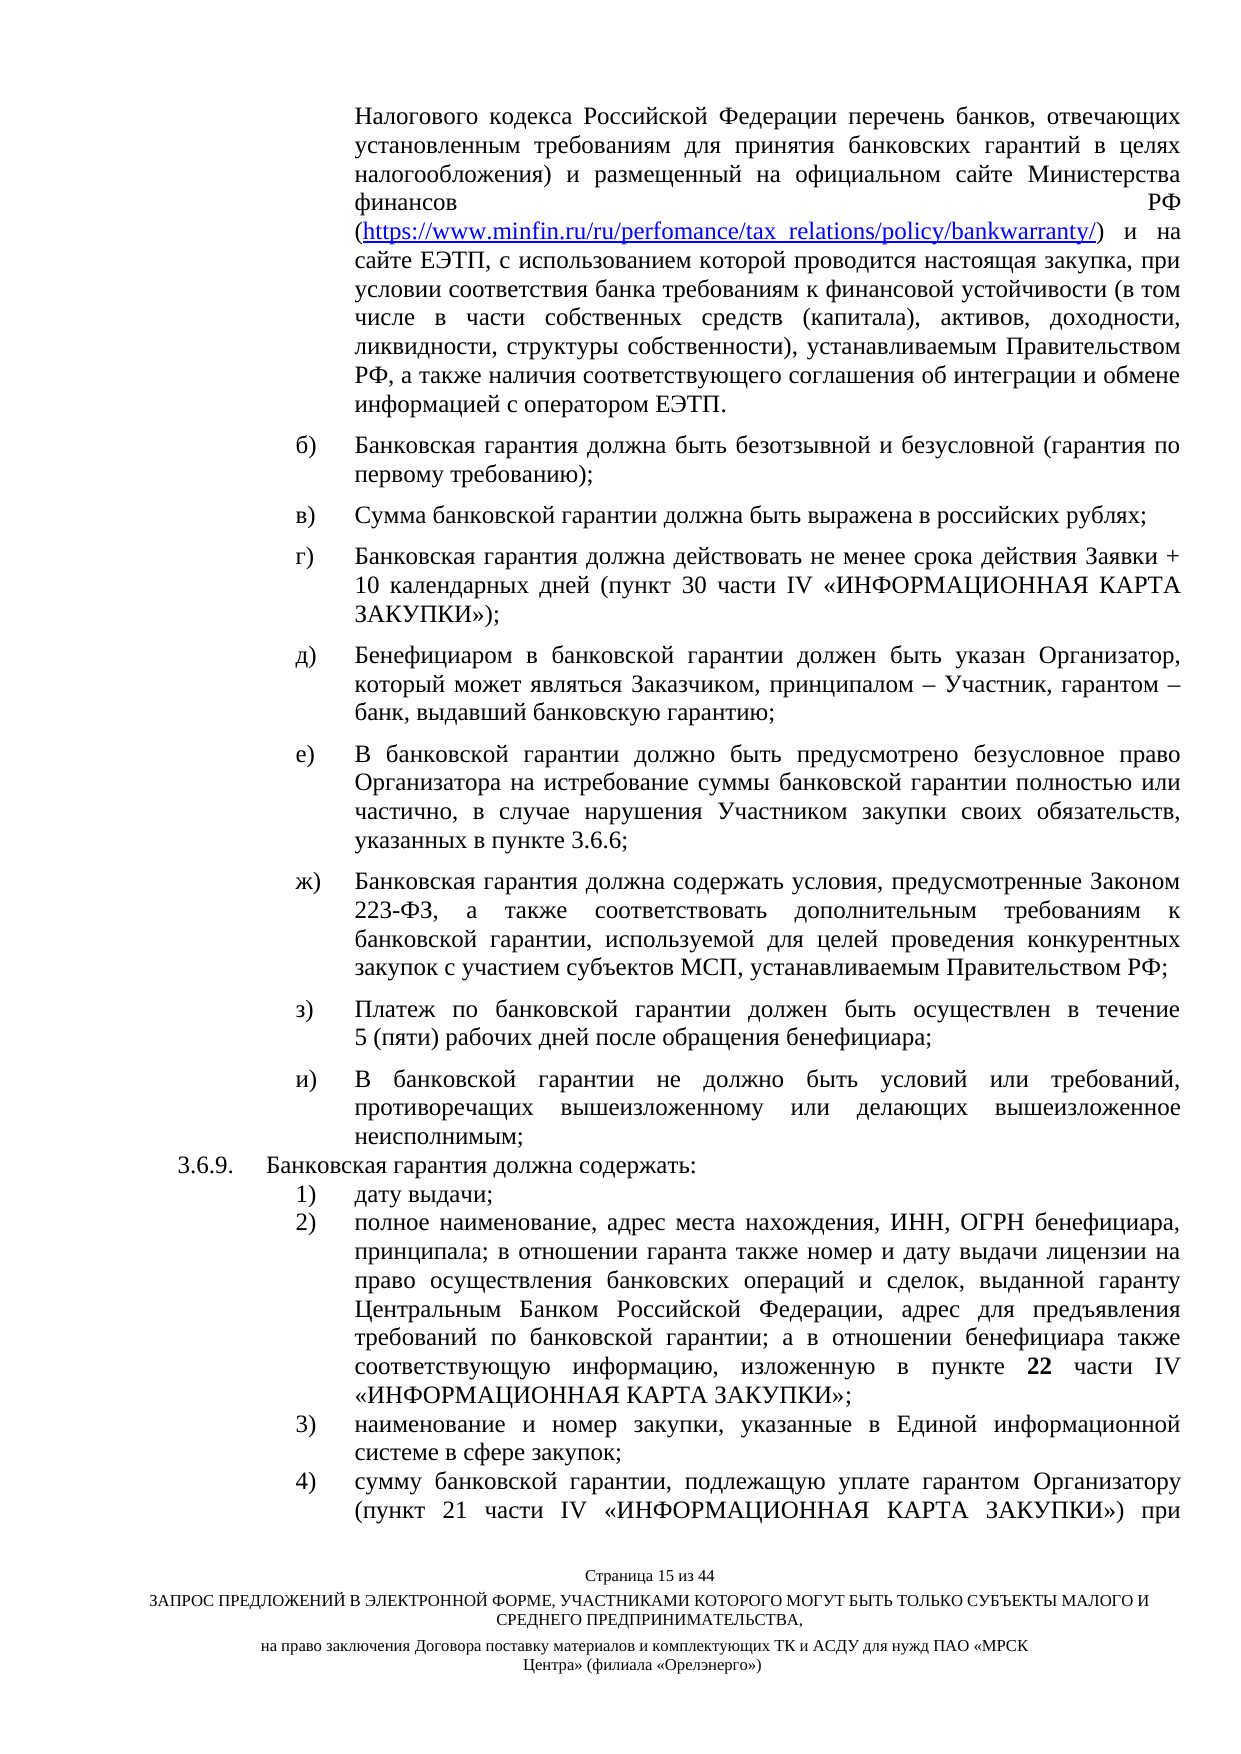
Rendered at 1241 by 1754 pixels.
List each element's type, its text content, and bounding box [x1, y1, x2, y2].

list Банковская гарантия должна действовать не менее срока действия Заявки + 10 календарных дней (пункт 30 части IV «ИНФОРМАЦИОННАЯ КАРТА ЗАКУПКИ»); [295, 541, 1181, 627]
list дату выдачи; [295, 1179, 1181, 1207]
list В банковской гарантии не должно быть условий или требований, противоречащих вышеизложенному или делающих вышеизложенное неисполнимым; [295, 1064, 1181, 1150]
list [295, 101, 1181, 417]
list наименование и номер закупки, указанные в Единой информационной системе в сфере закупок; [295, 1409, 1181, 1466]
list Банковская гарантия должна быть безотзывной и безусловной (гарантия по первому требованию); [295, 430, 1181, 487]
list Бенефициаром в банковской гарантии должен быть указан Организатор, который может являться Заказчиком, принципалом – Участник, гарантом – банк, выдавший банковскую гарантию; [295, 640, 1181, 726]
list полное наименование, адрес места нахождения, ИНН, ОГРН бенефициара, принципала; в отношении гаранта также номер и дату выдачи лицензии на право осуществления банковских операций и сделок, выданной гаранту Центральным Банком Российской Федерации, адрес для предъявления требований по банковской гарантии; а в отношении бенефициара также соответствующую информацию, изложенную в пункте 22 части IV «ИНФОРМАЦИОННАЯ КАРТА ЗАКУПКИ»; [295, 1207, 1181, 1409]
subtitle Банковская гарантия должна содержать: [118, 1150, 1181, 1179]
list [295, 1466, 1181, 1524]
list Банковская гарантия должна содержать условия, предусмотренные Законом 223-ФЗ, а также соответствовать дополнительным требованиям к банковской гарантии, используемой для целей проведения конкурентных закупок с участием субъектов МСП, устанавливаемым Правительством РФ; [295, 866, 1181, 981]
list В банковской гарантии должно быть предусмотрено безусловное право Организатора на истребование суммы банковской гарантии полностью или частично, в случае нарушения Участником закупки своих обязательств, указанных в пункте 3.6.6; [295, 739, 1181, 854]
list Сумма банковской гарантии должна быть выражена в российских рублях; [295, 500, 1181, 529]
list Платеж по банковской гарантии должен быть осуществлен в течение 5 (пяти) рабочих дней после обращения бенефициара; [295, 994, 1181, 1051]
